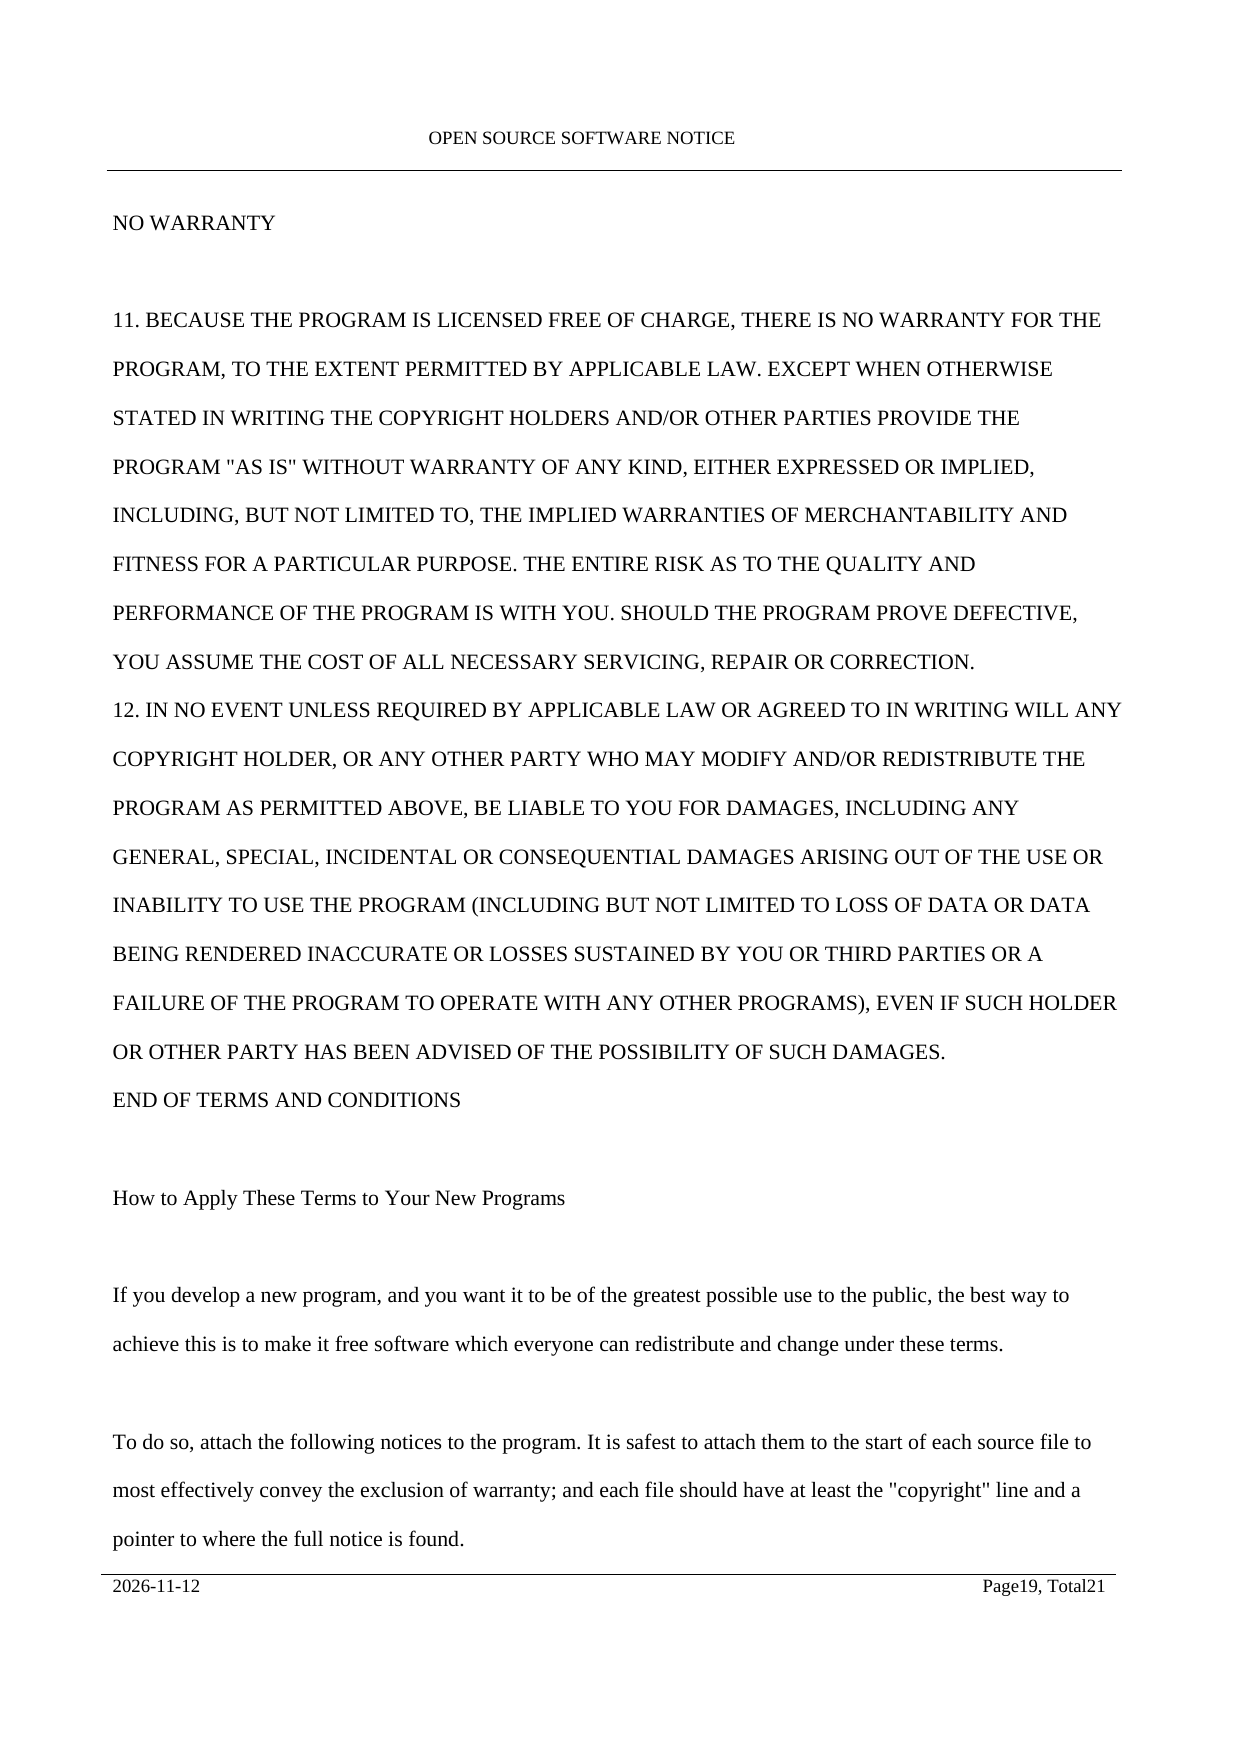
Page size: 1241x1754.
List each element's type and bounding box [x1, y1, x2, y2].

text [112, 206, 1128, 1555]
